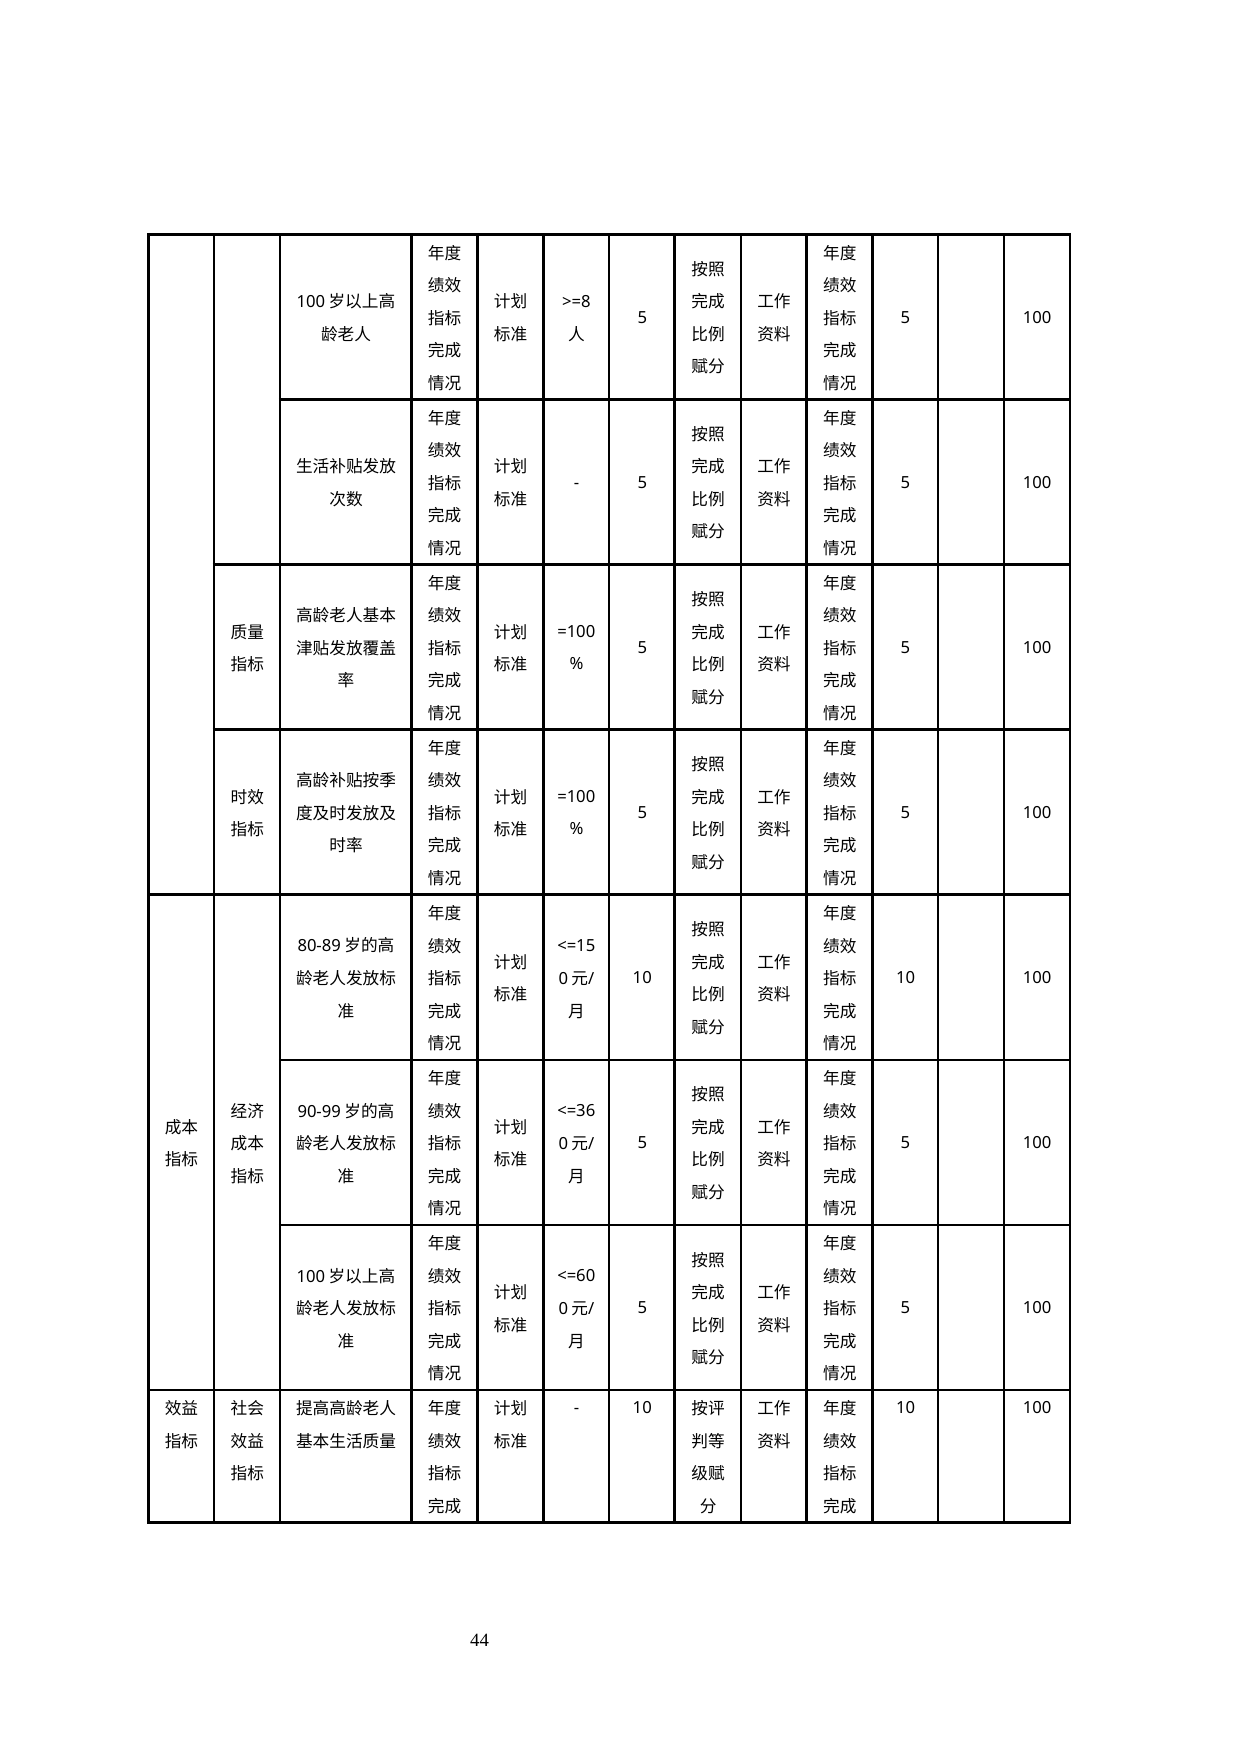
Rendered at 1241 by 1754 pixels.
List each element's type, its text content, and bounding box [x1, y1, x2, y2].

table_cell 计划标准 [479, 566, 542, 728]
table_cell 高龄补贴按季度及时发放及时率 [281, 731, 410, 893]
table_cell =100% [545, 731, 608, 893]
table_cell 社会效益指标 [215, 1391, 279, 1521]
table_cell 5 [610, 1226, 673, 1389]
table_cell 年度绩效指标完成情况 [808, 1061, 871, 1223]
table_cell [939, 1391, 1003, 1521]
table_cell 100 [1005, 1226, 1069, 1389]
table_cell 计划标准 [479, 896, 542, 1058]
table_cell 年度绩效指标完成情况 [413, 1391, 476, 1521]
table_cell =100% [545, 566, 608, 728]
table_cell 5 [874, 1226, 937, 1389]
table_cell 工作资料 [742, 1061, 805, 1223]
table_cell <=360元/月 [545, 1061, 608, 1223]
table_cell 100岁以上高龄老人发放标准 [281, 1226, 410, 1389]
table_cell 效益指标 [150, 1391, 213, 1521]
table_cell 80-89岁的高龄老人发放标准 [281, 896, 410, 1058]
table_cell <=150元/月 [545, 896, 608, 1058]
table_cell 年度绩效指标完成情况 [413, 731, 476, 893]
table_cell 5 [610, 401, 673, 563]
table_cell 年度绩效指标完成情况 [808, 236, 871, 398]
table_cell 年度绩效指标完成情况 [808, 566, 871, 728]
table_cell 按照完成比例赋分 [676, 1061, 740, 1223]
table_cell 年度绩效指标完成情况 [808, 896, 871, 1058]
table_cell 工作资料 [742, 1226, 805, 1389]
table_cell 成本指标 [150, 896, 213, 1389]
table_cell - [545, 1391, 608, 1521]
table_cell 年度绩效指标完成情况 [808, 731, 871, 893]
table_cell 计划标准 [479, 1226, 542, 1389]
table_cell 按照完成比例赋分 [676, 1226, 740, 1389]
table_cell 100 [1005, 236, 1069, 398]
table_cell 工作资料 [742, 236, 805, 398]
table_cell 年度绩效指标完成情况 [413, 896, 476, 1058]
table_cell 按照完成比例赋分 [676, 896, 740, 1058]
table_cell 年度绩效指标完成情况 [413, 236, 476, 398]
table_cell [939, 236, 1003, 398]
table_cell 100 [1005, 1061, 1069, 1223]
table_cell 按照完成比例赋分 [676, 731, 740, 893]
table_cell 计划标准 [479, 731, 542, 893]
table_cell 计划标准 [479, 1391, 542, 1521]
table_cell 生活补贴发放次数 [281, 401, 410, 563]
table_cell 提高高龄老人基本生活质量 [281, 1391, 410, 1521]
table_cell [939, 1061, 1003, 1223]
table_cell 10 [874, 896, 937, 1058]
table_cell 100岁以上高龄老人 [281, 236, 410, 398]
table_cell 5 [874, 1061, 937, 1223]
table_cell 年度绩效指标完成情况 [808, 1226, 871, 1389]
table_cell 计划标准 [479, 401, 542, 563]
table_cell 时效指标 [215, 731, 279, 893]
table_cell 5 [874, 566, 937, 728]
table_cell 年度绩效指标完成情况 [413, 566, 476, 728]
table_cell [939, 401, 1003, 563]
table_cell 质量指标 [215, 566, 279, 728]
table_cell 10 [610, 1391, 673, 1521]
table_cell 工作资料 [742, 566, 805, 728]
table_cell 工作资料 [742, 731, 805, 893]
table_cell 100 [1005, 731, 1069, 893]
table_cell [939, 896, 1003, 1058]
table_cell 10 [610, 896, 673, 1058]
table_cell 90-99岁的高龄老人发放标准 [281, 1061, 410, 1223]
table_cell 经济成本指标 [215, 896, 279, 1389]
table_cell 计划标准 [479, 236, 542, 398]
table_cell [939, 566, 1003, 728]
table_cell 计划标准 [479, 1061, 542, 1223]
table_cell 5 [610, 236, 673, 398]
table_cell 5 [874, 401, 937, 563]
table_cell 5 [610, 566, 673, 728]
table_cell 年度绩效指标完成情况 [413, 1226, 476, 1389]
table_cell 5 [610, 1061, 673, 1223]
table_cell 高龄老人基本津贴发放覆盖率 [281, 566, 410, 728]
table_cell 100 [1005, 1391, 1069, 1521]
table_cell [939, 731, 1003, 893]
table_cell 100 [1005, 566, 1069, 728]
table_cell 年度绩效指标完成情况 [413, 401, 476, 563]
table_cell 按照完成比例赋分 [676, 401, 740, 563]
table_cell 年度绩效指标完成情况 [808, 401, 871, 563]
table_cell 年度绩效指标完成情况 [808, 1391, 871, 1521]
table_cell 按照完成比例赋分 [676, 566, 740, 728]
table_cell 5 [610, 731, 673, 893]
table_cell 按照完成比例赋分 [676, 236, 740, 398]
table_cell 10 [874, 1391, 937, 1521]
table_cell 工作资料 [742, 1391, 805, 1521]
table_cell 工作资料 [742, 401, 805, 563]
table_cell 100 [1005, 401, 1069, 563]
table_cell 100 [1005, 896, 1069, 1058]
table_cell 按评判等级赋分 [676, 1391, 740, 1521]
table_cell 工作资料 [742, 896, 805, 1058]
table_cell - [545, 401, 608, 563]
table_cell 年度绩效指标完成情况 [413, 1061, 476, 1223]
table_cell [939, 1226, 1003, 1389]
table_cell >=8人 [545, 236, 608, 398]
table_cell 5 [874, 731, 937, 893]
table_cell 5 [874, 236, 937, 398]
table_cell <=600元/月 [545, 1226, 608, 1389]
